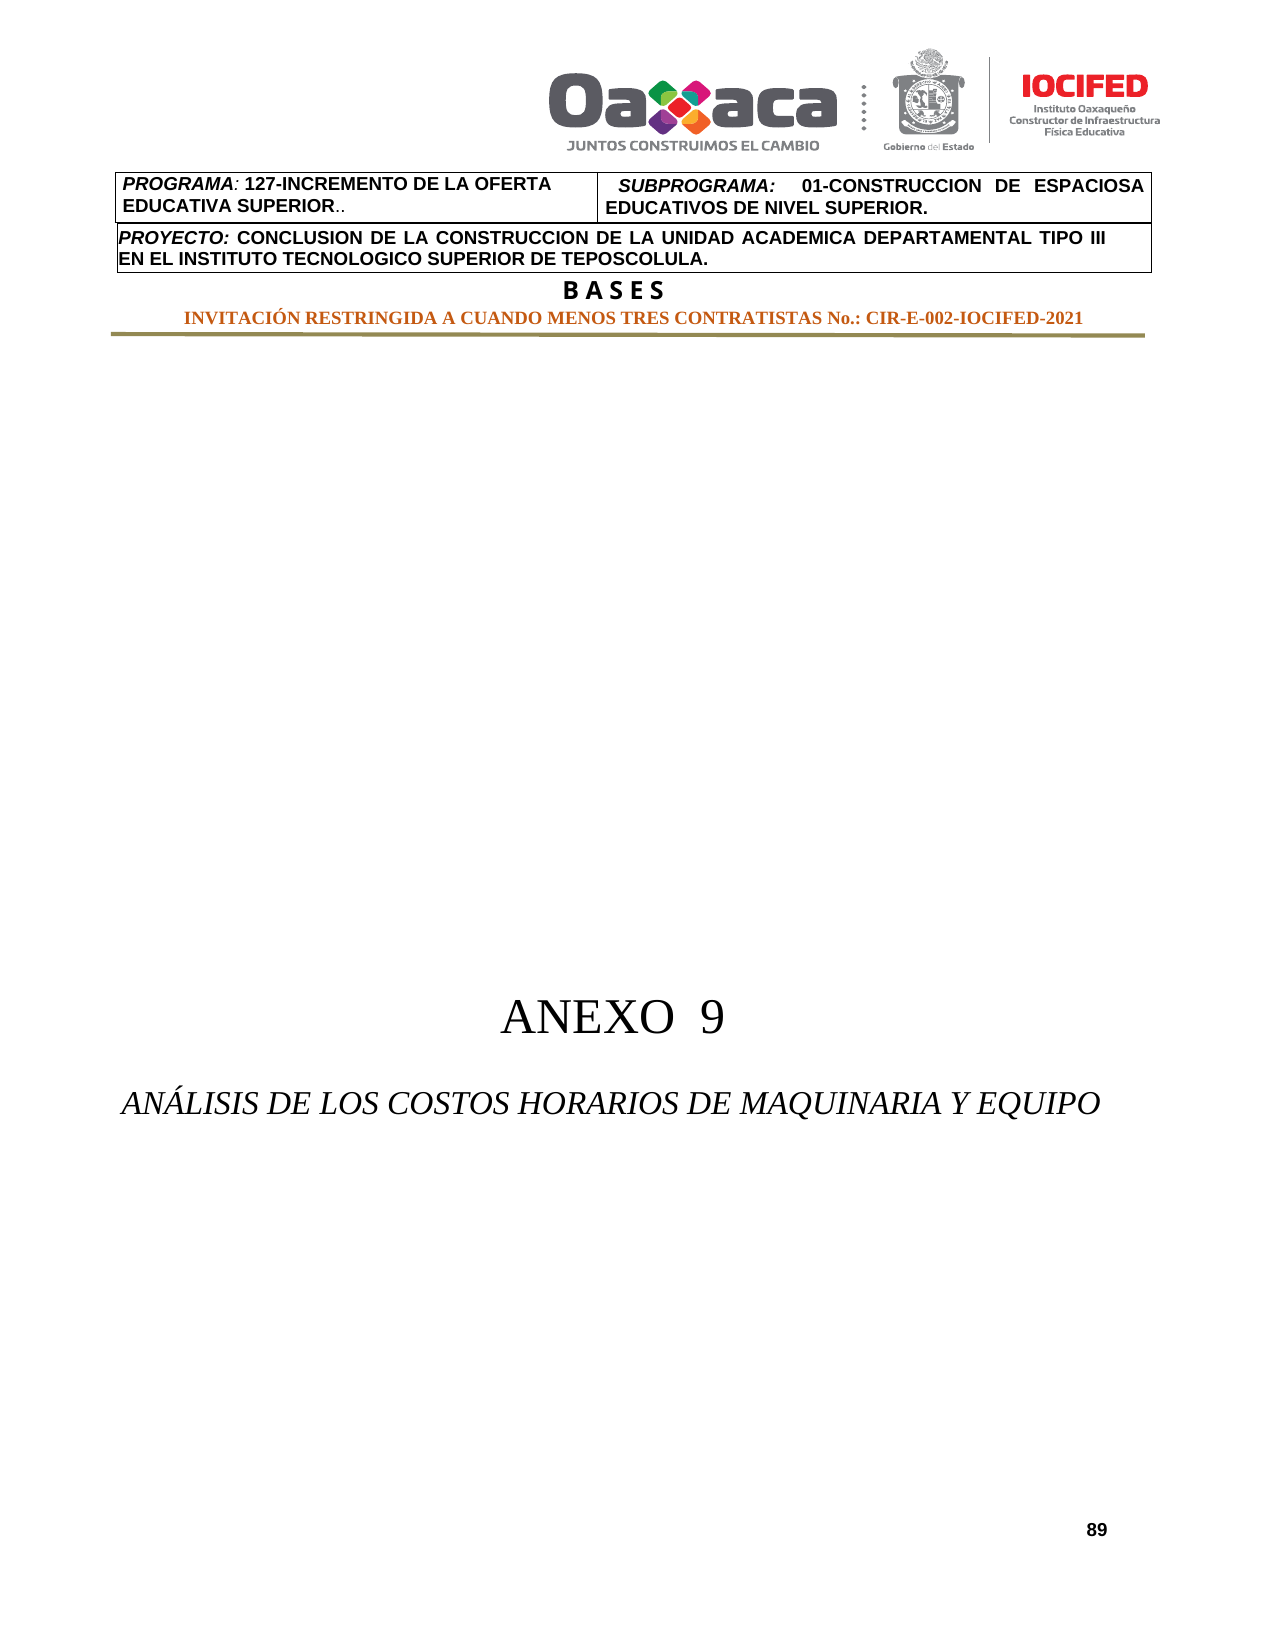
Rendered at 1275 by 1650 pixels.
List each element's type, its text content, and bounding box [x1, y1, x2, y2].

text ANEXO 9 [118, 987, 1107, 1045]
text ANÁLISIS DE LOS COSTOS HORARIOS DE MAQUINARIA Y EQUIPO [118, 1083, 1107, 1121]
